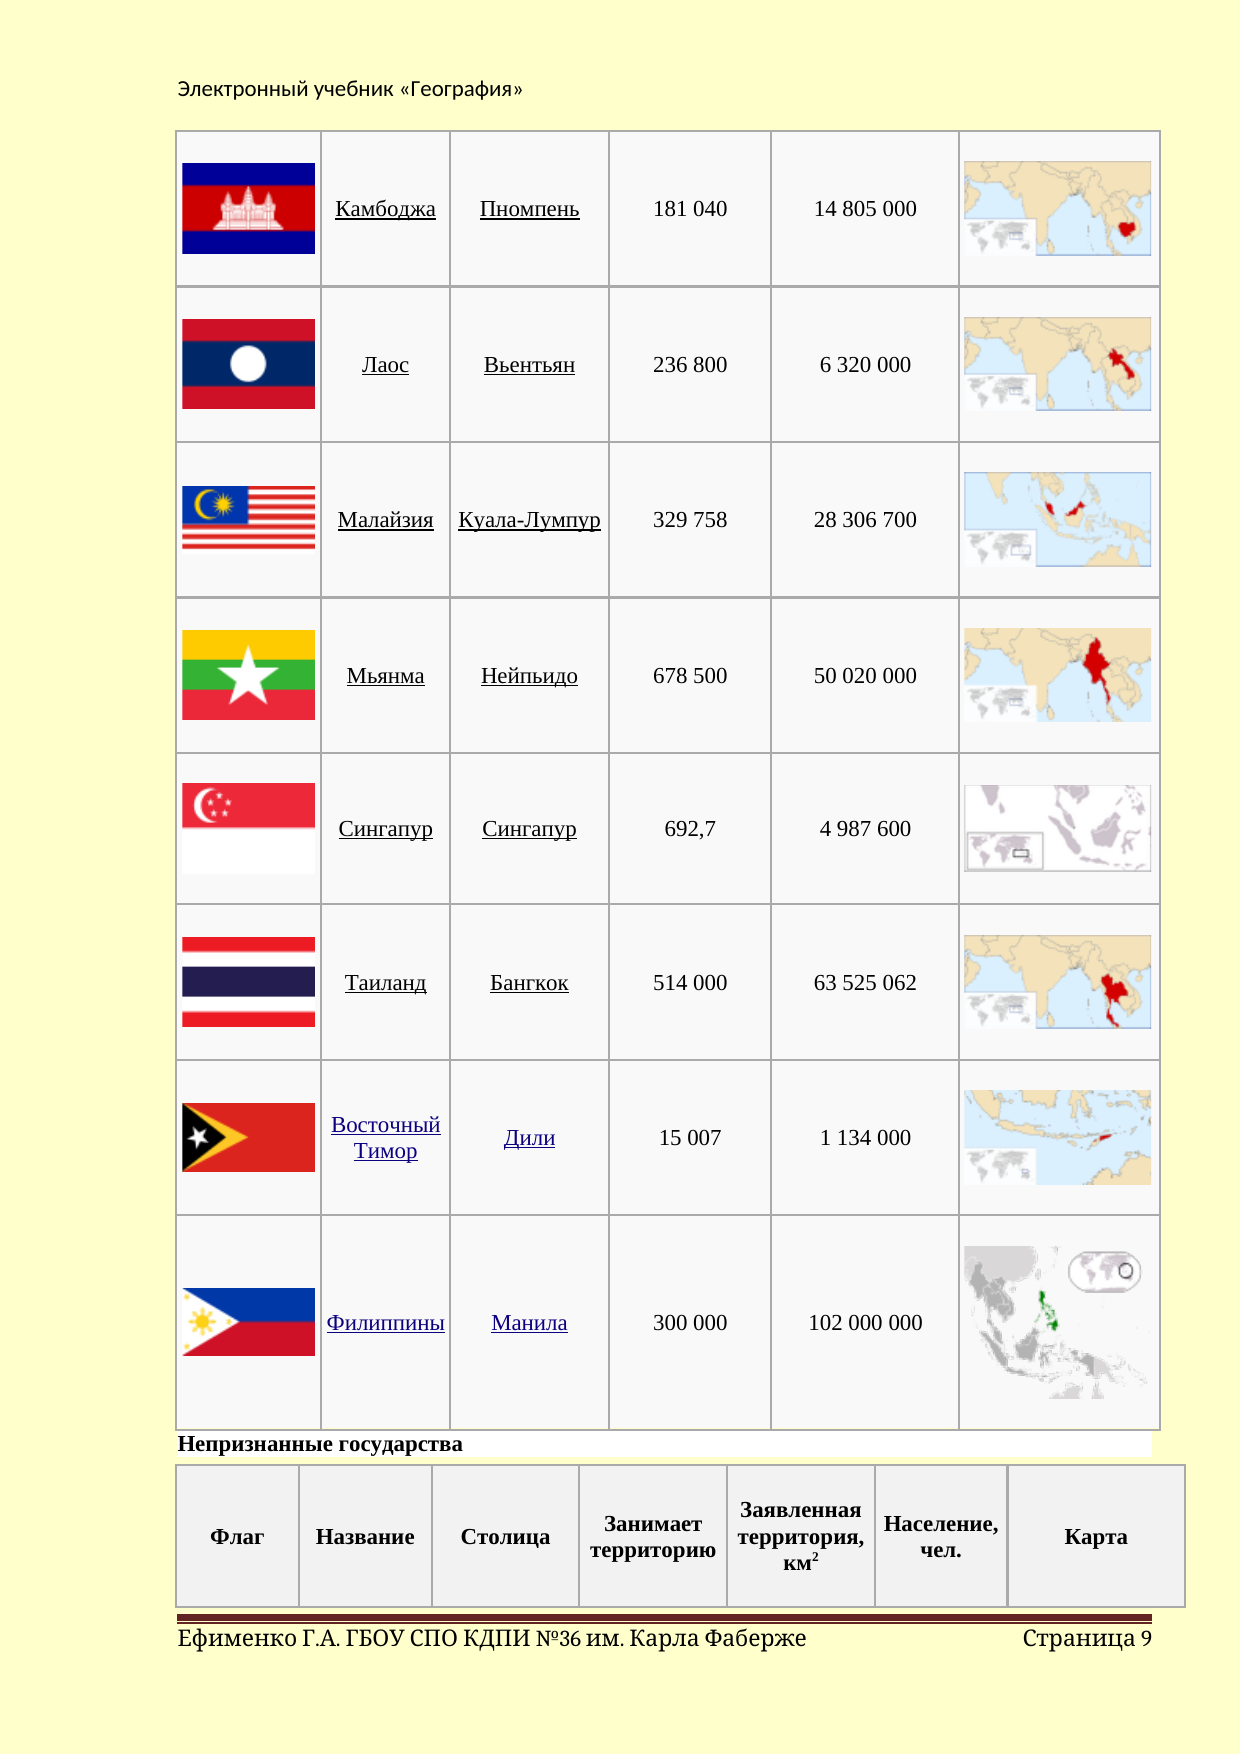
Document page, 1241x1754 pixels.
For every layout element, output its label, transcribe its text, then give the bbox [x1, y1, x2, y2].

table_cell [960, 443, 1159, 596]
table_cell [177, 1216, 320, 1428]
table_cell Вьентьян [451, 288, 608, 441]
table_cell [177, 132, 320, 285]
table_header Название [300, 1466, 431, 1606]
table_cell Восточный Тимор [322, 1061, 449, 1214]
picture [964, 785, 1152, 872]
table_cell [960, 599, 1159, 752]
table_cell [960, 1216, 1159, 1428]
table_cell [177, 443, 320, 596]
table_cell Филиппины [322, 1216, 449, 1428]
picture [182, 1103, 315, 1172]
table_cell Сингапур [322, 754, 449, 903]
table_cell Мьянма [322, 599, 449, 752]
picture [182, 783, 315, 874]
table_cell [960, 754, 1159, 903]
table_cell Манила [451, 1216, 608, 1428]
table_cell Сингапур [451, 754, 608, 903]
picture [964, 1246, 1152, 1399]
picture [182, 319, 315, 409]
table_cell 300 000 [610, 1216, 770, 1428]
table_cell Лаос [322, 288, 449, 441]
table_cell 181 040 [610, 132, 770, 285]
table_cell 1 134 000 [772, 1061, 958, 1214]
table_cell [960, 132, 1159, 285]
table_cell 692,7 [610, 754, 770, 903]
table_cell 236 800 [610, 288, 770, 441]
table_header Занимает территорию [580, 1466, 726, 1606]
table_header Население, чел. [876, 1466, 1006, 1606]
picture [182, 1288, 315, 1356]
picture [964, 1090, 1152, 1185]
picture [182, 163, 315, 254]
picture [964, 161, 1152, 256]
table_cell Дили [451, 1061, 608, 1214]
picture [182, 486, 315, 554]
table_cell [177, 754, 320, 903]
table_cell Нейпьидо [451, 599, 608, 752]
table_cell 4 987 600 [772, 754, 958, 903]
picture [964, 317, 1152, 411]
picture [964, 472, 1152, 567]
picture [182, 630, 315, 720]
table_header Флаг [177, 1466, 298, 1606]
table_cell [177, 905, 320, 1059]
table_cell 678 500 [610, 599, 770, 752]
table_cell [177, 599, 320, 752]
table_cell [177, 1061, 320, 1214]
table_cell 102 000 000 [772, 1216, 958, 1428]
table_cell 14 805 000 [772, 132, 958, 285]
table_cell 329 758 [610, 443, 770, 596]
table_cell [177, 288, 320, 441]
table_cell 15 007 [610, 1061, 770, 1214]
table_cell 50 020 000 [772, 599, 958, 752]
table_cell [960, 288, 1159, 441]
picture [182, 937, 315, 1027]
table_cell Куала-Лумпур [451, 443, 608, 596]
table_cell [960, 905, 1159, 1059]
table_cell 63 525 062 [772, 905, 958, 1059]
text Непризнанные государства [177, 1431, 1152, 1457]
table_header Заявленная территория, км2 [728, 1466, 874, 1606]
table_cell Пномпень [451, 132, 608, 285]
table_header Столица [433, 1466, 578, 1606]
table_cell 514 000 [610, 905, 770, 1059]
table_cell [960, 1061, 1159, 1214]
table_cell Бангкок [451, 905, 608, 1059]
picture [964, 628, 1152, 722]
picture [964, 935, 1152, 1029]
table_cell Таиланд [322, 905, 449, 1059]
table_cell 6 320 000 [772, 288, 958, 441]
table_cell Камбоджа [322, 132, 449, 285]
table_header Карта [1009, 1466, 1184, 1606]
table_cell Малайзия [322, 443, 449, 596]
table_cell 28 306 700 [772, 443, 958, 596]
